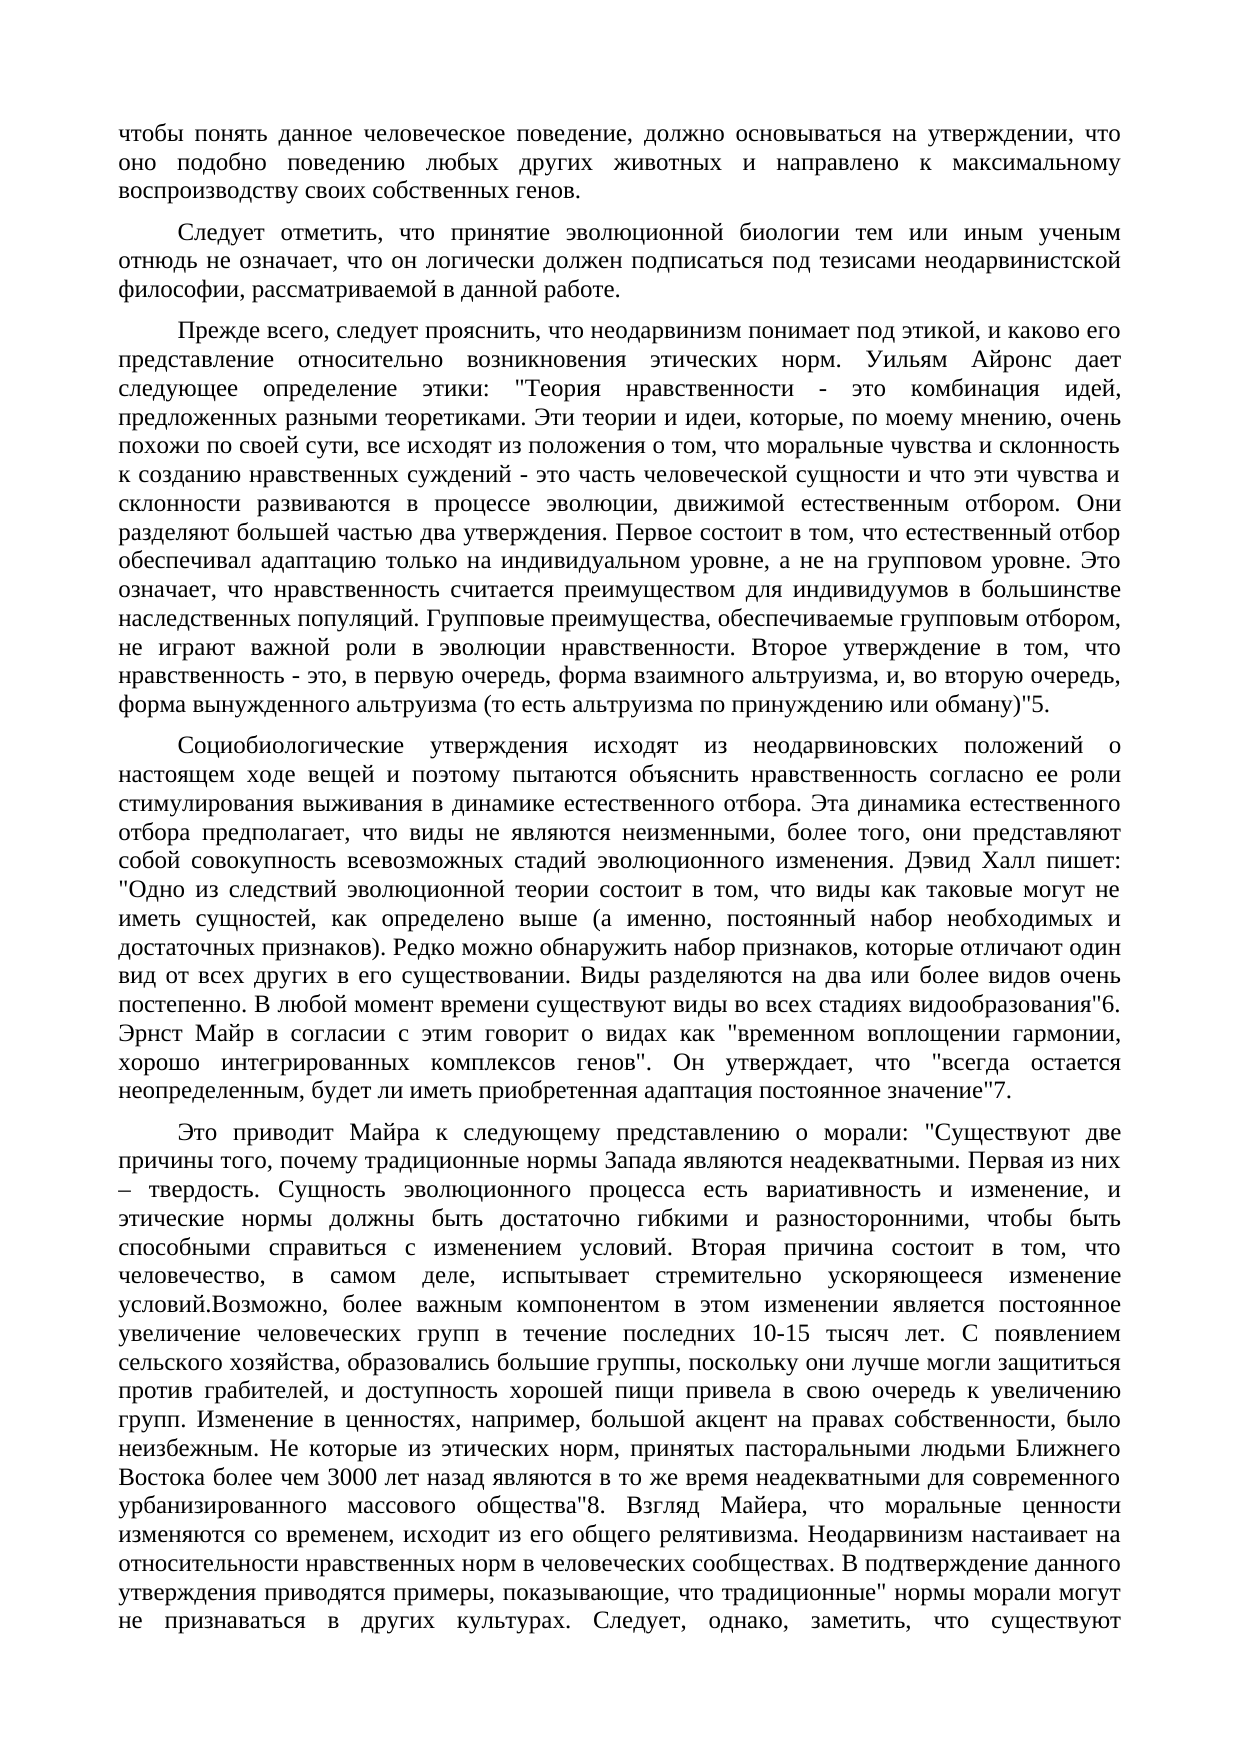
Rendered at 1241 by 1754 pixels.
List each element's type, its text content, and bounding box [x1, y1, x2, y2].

text Социобиологические утверждения исходят из неодарвиновских положений о настоящем ходе вещей и поэтому пытаются объяснить нравственность согласно ее роли стимулирования выживания в динамике естественного отбора. Эта динамика естественного отбора предполагает, что виды не являются неизменными, более того, они представляют собой совокупность всевозможных стадий эволюционного изменения. Дэвид Халл пишет: "Одно из следствий эволюционной теории состоит в том, что виды как таковые могут не иметь сущностей, как определено выше (а именно, постоянный набор необходимых и достаточных признаков). Редко можно обнаружить набор признаков, которые отличают один вид от всех других в его существовании. Виды разделяются на два или более видов очень постепенно. В любой момент времени существуют виды во всех стадиях видообразования"6. Эрнст Майр в согласии с этим говорит о видах как "временном воплощении гармонии, хорошо интегрированных комплексов генов". Он утверждает, что "всегда остается неопределенным, будет ли иметь приобретенная адаптация постоянное значение"7. [118, 731, 1122, 1104]
text Следует отметить, что принятие эволюционной биологии тем или иным ученым отнюдь не означает, что он логически должен подписаться под тезисами неодарвинистской философии, рассматриваемой в данной работе. [118, 217, 1122, 303]
text Прежде всего, следует прояснить, что неодарвинизм понимает под этикой, и каково его представление относительно возникновения этических норм. Уильям Айронс дает следующее определение этики: "Теория нравственности - это комбинация идей, предложенных разными теоретиками. Эти теории и идеи, которые, по моему мнению, очень похожи по своей сути, все исходят из положения о том, что моральные чувства и склонность к созданию нравственных суждений - это часть человеческой сущности и что эти чувства и склонности развиваются в процессе эволюции, движимой естественным отбором. Они разделяют большей частью два утверждения. Первое состоит в том, что естественный отбор обеспечивал адаптацию только на индивидуальном уровне, а не на групповом уровне. Это означает, что нравственность считается преимуществом для индивидуумов в большинстве наследственных популяций. Групповые преимущества, обеспечиваемые групповым отбором, не играют важной роли в эволюции нравственности. Второе утверждение в том, что нравственность - это, в первую очередь, форма взаимного альтруизма, и, во вторую очередь, форма вынужденного альтруизма (то есть альтруизма по принуждению или обману)"5. [118, 316, 1122, 718]
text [118, 118, 1122, 204]
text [118, 1117, 1122, 1634]
